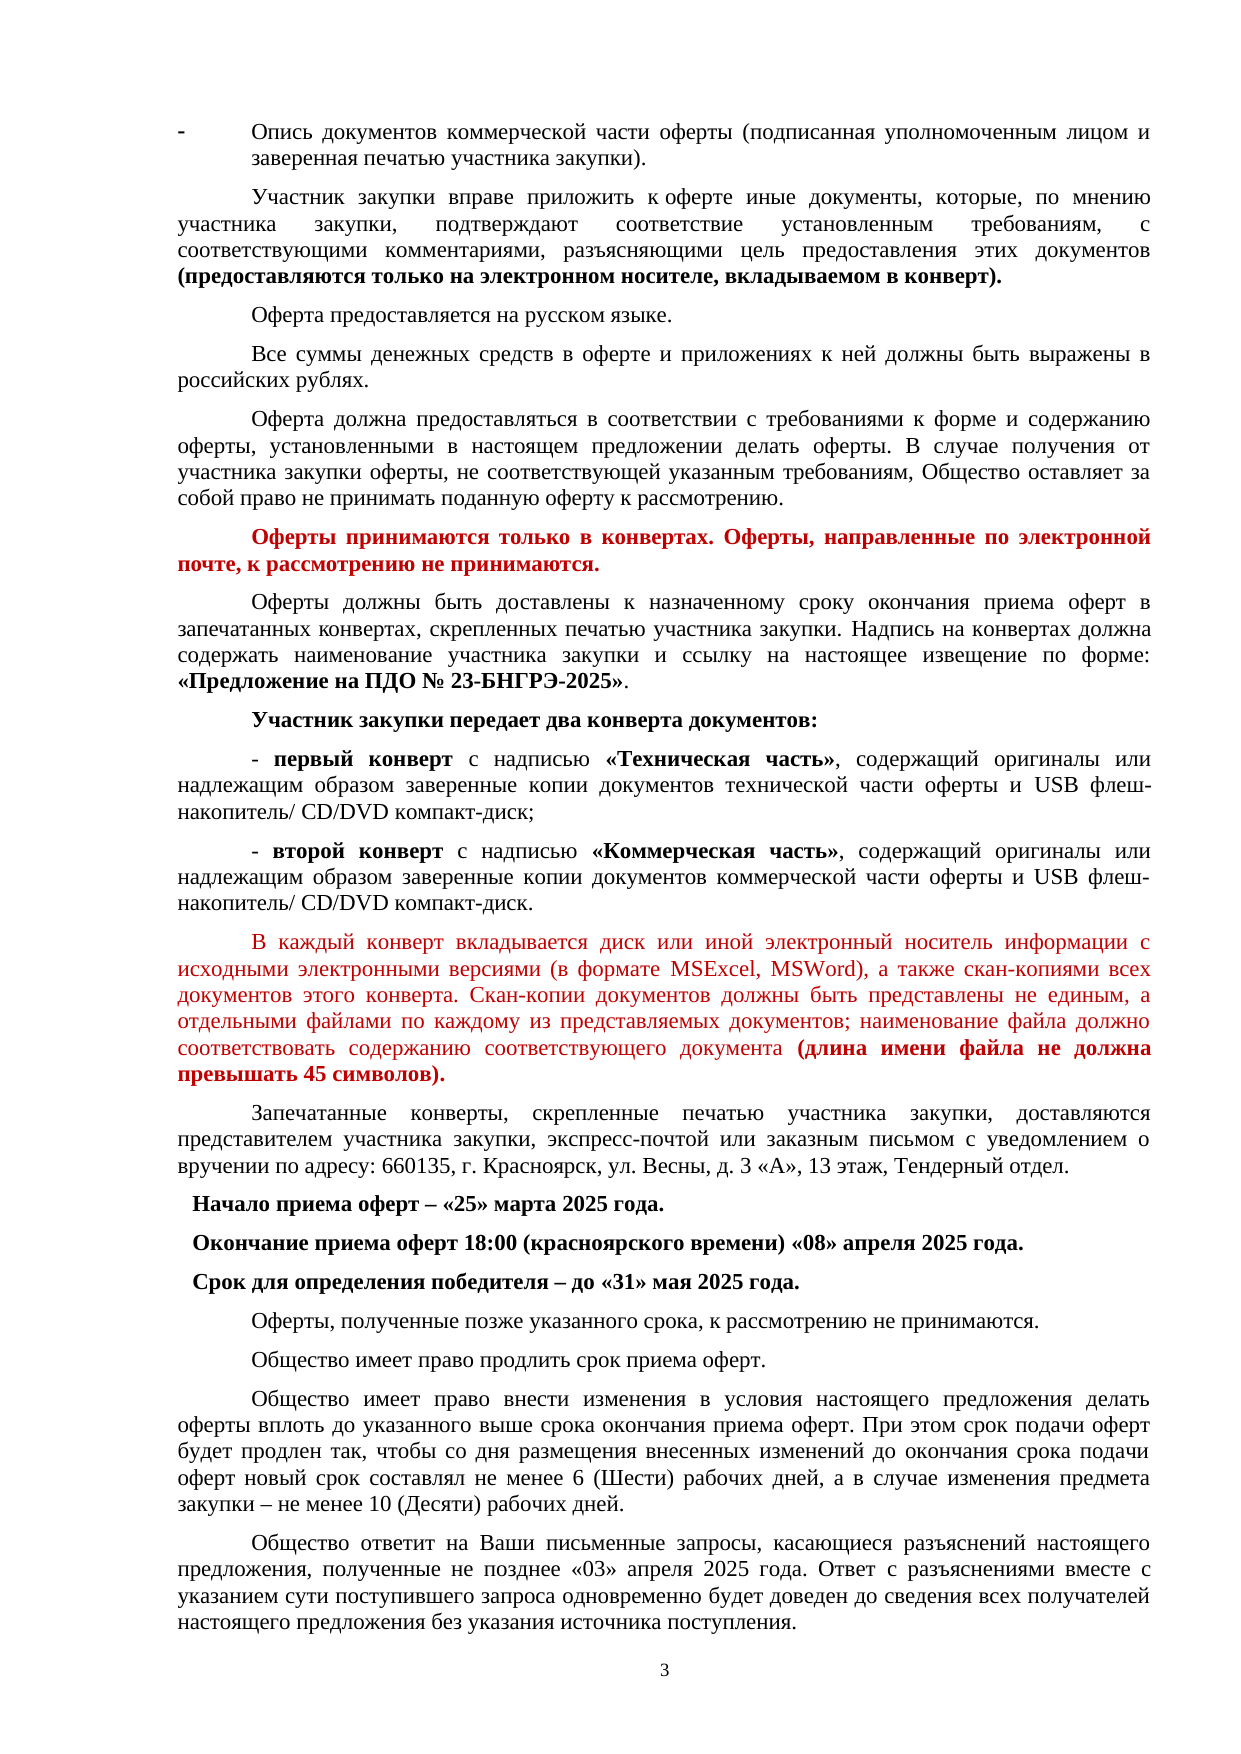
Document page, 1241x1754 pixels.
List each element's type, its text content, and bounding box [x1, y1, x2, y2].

text Начало приема оферт – «25» марта 2025 года. [192, 1191, 1152, 1217]
text Участник закупки передает два конверта документов: [177, 706, 1152, 733]
text В каждый конверт вкладывается диск или иной электронный носитель информации с исходными электронными версиями (в формате MSExcel, MSWord), а также скан-копиями всех документов этого конверта. Скан-копии документов должны быть представлены не единым, а отдельными файлами по каждому из представляемых документов; наименование файла должно соответствовать содержанию соответствующего документа (длина имени файла не должна превышать 45 символов). [177, 928, 1152, 1086]
text Срок для определения победителя – до «31» мая 2025 года. [192, 1268, 1152, 1294]
list Опись документов коммерческой части оферты (подписанная уполномоченным лицом и заверенная печатью участника закупки). [177, 118, 1152, 171]
text Оферты принимаются только в конвертах. Оферты, направленные по электронной почте, к рассмотрению не принимаются. [177, 523, 1152, 576]
text Общество имеет право внести изменения в условия настоящего предложения делать оферты вплоть до указанного выше срока окончания приема оферт. При этом срок подачи оферт будет продлен так, чтобы со дня размещения внесенных изменений до окончания срока подачи оферт новый срок составлял не менее 6 (Шести) рабочих дней, а в случае изменения предмета закупки – не менее 10 (Десяти) рабочих дней. [177, 1385, 1152, 1517]
text Оферта предоставляется на русском языке. [177, 301, 1152, 328]
text Общество имеет право продлить срок приема оферт. [177, 1346, 1152, 1372]
text Участник закупки вправе приложить к оферте иные документы, которые, по мнению участника закупки, подтверждают соответствие установленным требованиям, с соответствующими комментариями, разъясняющими цель предоставления этих документов (предоставляются только на электронном носителе, вкладываемом в конверт). [177, 183, 1152, 289]
text Оферты должны быть доставлены к назначенному сроку окончания приема оферт в запечатанных конвертах, скрепленных печатью участника закупки. Надпись на конвертах должна содержать наименование участника закупки и ссылку на настоящее извещение по форме: «Предложение на ПДО № 23-БНГРЭ-2025». [177, 588, 1152, 694]
text Все суммы денежных средств в оферте и приложениях к ней должны быть выражены в российских рублях. [177, 340, 1152, 393]
text Запечатанные конверты, скрепленные печатью участника закупки, доставляются представителем участника закупки, экспресс-почтой или заказным письмом с уведомлением о вручении по адресу: 660135, г. Красноярск, ул. Весны, д. 3 «А», 13 этаж, Тендерный отдел. [177, 1099, 1152, 1178]
text Окончание приема оферт 18:00 (красноярского времени) «08» апреля 2025 года. [192, 1229, 1152, 1256]
text Общество ответит на Ваши письменные запросы, касающиеся разъяснений настоящего предложения, полученные не позднее «03» апреля 2025 года. Ответ с разъяснениями вместе с указанием сути поступившего запроса одновременно будет доведен до сведения всех получателей настоящего предложения без указания источника поступления. [177, 1529, 1152, 1634]
text Оферты, полученные позже указанного срока, к рассмотрению не принимаются. [177, 1307, 1152, 1333]
text - первый конверт с надписью «Техническая часть», содержащий оригиналы или надлежащим образом заверенные копии документов технической части оферты и USB флеш-накопитель/ CD/DVD компакт-диск; [177, 745, 1152, 824]
text Оферта должна предоставляться в соответствии с требованиями к форме и содержанию оферты, установленными в настоящем предложении делать оферты. В случае получения от участника закупки оферты, не соответствующей указанным требованиям, Общество оставляет за собой право не принимать поданную оферту к рассмотрению. [177, 405, 1152, 511]
text - второй конверт с надписью «Коммерческая часть», содержащий оригиналы или надлежащим образом заверенные копии документов коммерческой части оферты и USB флеш-накопитель/ CD/DVD компакт-диск. [177, 837, 1152, 916]
